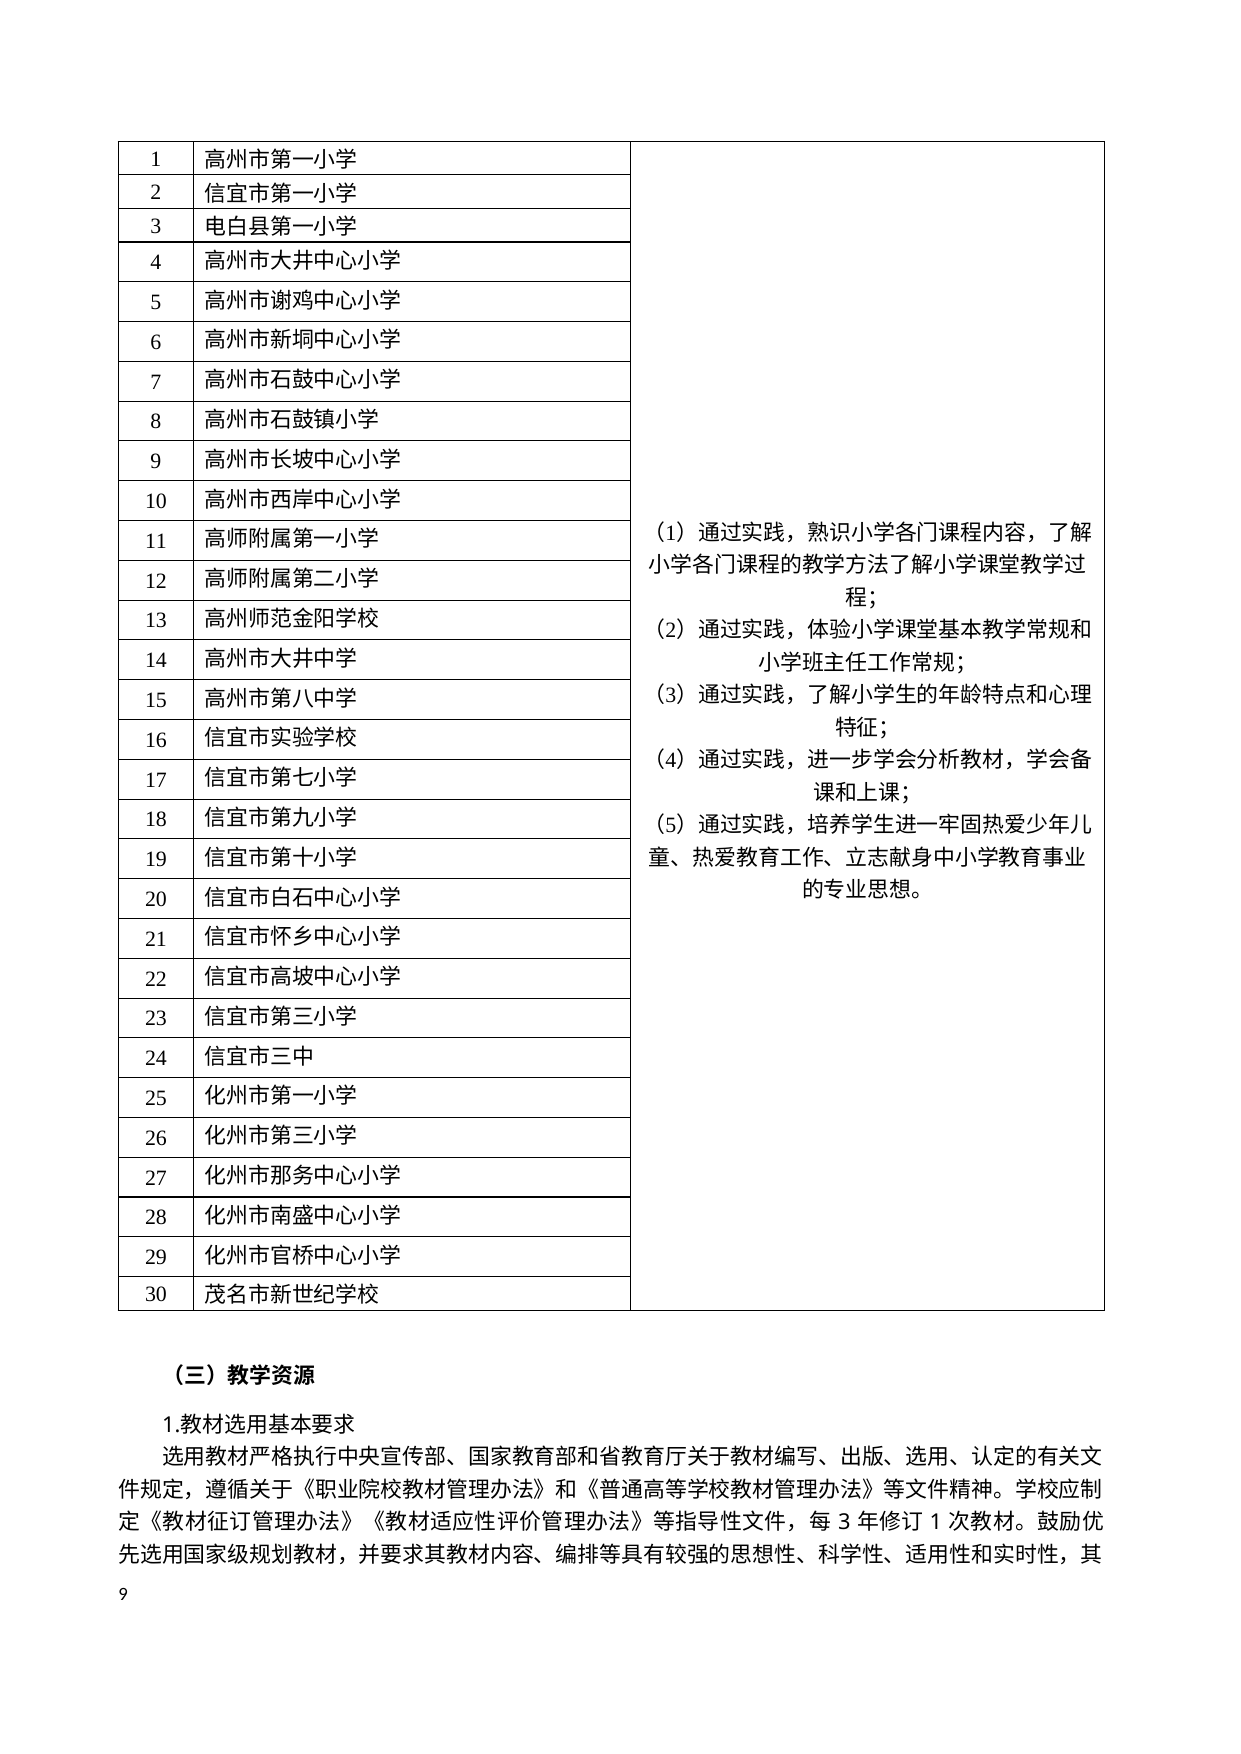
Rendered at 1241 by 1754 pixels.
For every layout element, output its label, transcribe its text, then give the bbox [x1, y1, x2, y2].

table_cell 29 [119, 1237, 193, 1276]
table_cell 11 [119, 521, 193, 560]
table_cell 化州市官桥中心小学 [194, 1237, 630, 1276]
table_cell 高州市长坡中心小学 [194, 441, 630, 480]
table_cell 5 [119, 282, 193, 321]
table_cell 16 [119, 720, 193, 759]
table_cell 22 [119, 959, 193, 997]
table_cell 信宜市怀乡中心小学 [194, 919, 630, 958]
table_cell 信宜市第十小学 [194, 839, 630, 878]
table_cell 17 [119, 760, 193, 798]
table_cell 通过实践，熟识小学各门课程内容，了解小学各门课程的教学方法了解小学课堂教学过程； 通过实践，体验小学课堂基本教学常规和小学班主任工作常规； （3）通过实践，了解小学生的年龄特点和心理特征； （4）通过实践，进一步学会分析教材，学会备课和上课； （5）通过实践，培养学生进一牢固热爱少年儿童、热爱教育工作、立志献身中小学教育事业的专业思想。 [631, 142, 1104, 1309]
table_cell 高州市第八中学 [194, 680, 630, 719]
table_cell 高州市石鼓中心小学 [194, 362, 630, 401]
table_cell 21 [119, 919, 193, 958]
table_cell 高师附属第二小学 [194, 561, 630, 599]
table_cell 高州市大井中心小学 [194, 243, 630, 281]
table_cell 8 [119, 402, 193, 440]
table_cell 1 [119, 142, 193, 174]
table_cell 7 [119, 362, 193, 401]
table_cell 6 [119, 322, 193, 361]
table_cell 化州市第三小学 [194, 1118, 630, 1157]
table_cell 高州市大井中学 [194, 640, 630, 679]
table_cell 高州市石鼓镇小学 [194, 402, 630, 440]
table_cell 化州市南盛中心小学 [194, 1198, 630, 1236]
table_cell 信宜市白石中心小学 [194, 879, 630, 918]
table_cell 化州市那务中心小学 [194, 1158, 630, 1196]
table_cell 信宜市第七小学 [194, 760, 630, 798]
table_cell 15 [119, 680, 193, 719]
table_cell 信宜市第九小学 [194, 800, 630, 838]
table_cell 25 [119, 1078, 193, 1117]
table_cell 14 [119, 640, 193, 679]
table_cell 20 [119, 879, 193, 918]
table_cell 3 [119, 209, 193, 241]
table_cell 信宜市高坡中心小学 [194, 959, 630, 997]
table_cell 4 [119, 243, 193, 281]
table_cell 12 [119, 561, 193, 599]
table_cell 高州市谢鸡中心小学 [194, 282, 630, 321]
table_cell 信宜市第三小学 [194, 999, 630, 1037]
table_cell 高州市西岸中心小学 [194, 481, 630, 520]
table_cell 信宜市实验学校 [194, 720, 630, 759]
table_cell 23 [119, 999, 193, 1037]
text （三）教学资源 [118, 1358, 1104, 1391]
table_cell 2 [119, 175, 193, 208]
table_cell 18 [119, 800, 193, 838]
table_cell 10 [119, 481, 193, 520]
table_cell 13 [119, 601, 193, 639]
table_cell 高州师范金阳学校 [194, 601, 630, 639]
text 1.教材选用基本要求 [118, 1406, 1104, 1439]
table_cell 高师附属第一小学 [194, 521, 630, 560]
table_cell 28 [119, 1198, 193, 1236]
table_cell 27 [119, 1158, 193, 1196]
table_cell 电白县第一小学 [194, 209, 630, 241]
table_cell 24 [119, 1038, 193, 1077]
table_cell 19 [119, 839, 193, 878]
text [118, 1439, 1104, 1569]
table_cell 信宜市三中 [194, 1038, 630, 1077]
table_cell 化州市第一小学 [194, 1078, 630, 1117]
table_cell 茂名市新世纪学校 [194, 1277, 630, 1309]
table_cell 信宜市第一小学 [194, 175, 630, 208]
table_cell 26 [119, 1118, 193, 1157]
table_cell 9 [119, 441, 193, 480]
table_cell 高州市新垌中心小学 [194, 322, 630, 361]
table_cell 高州市第一小学 [194, 142, 630, 174]
table_cell 30 [119, 1277, 193, 1309]
